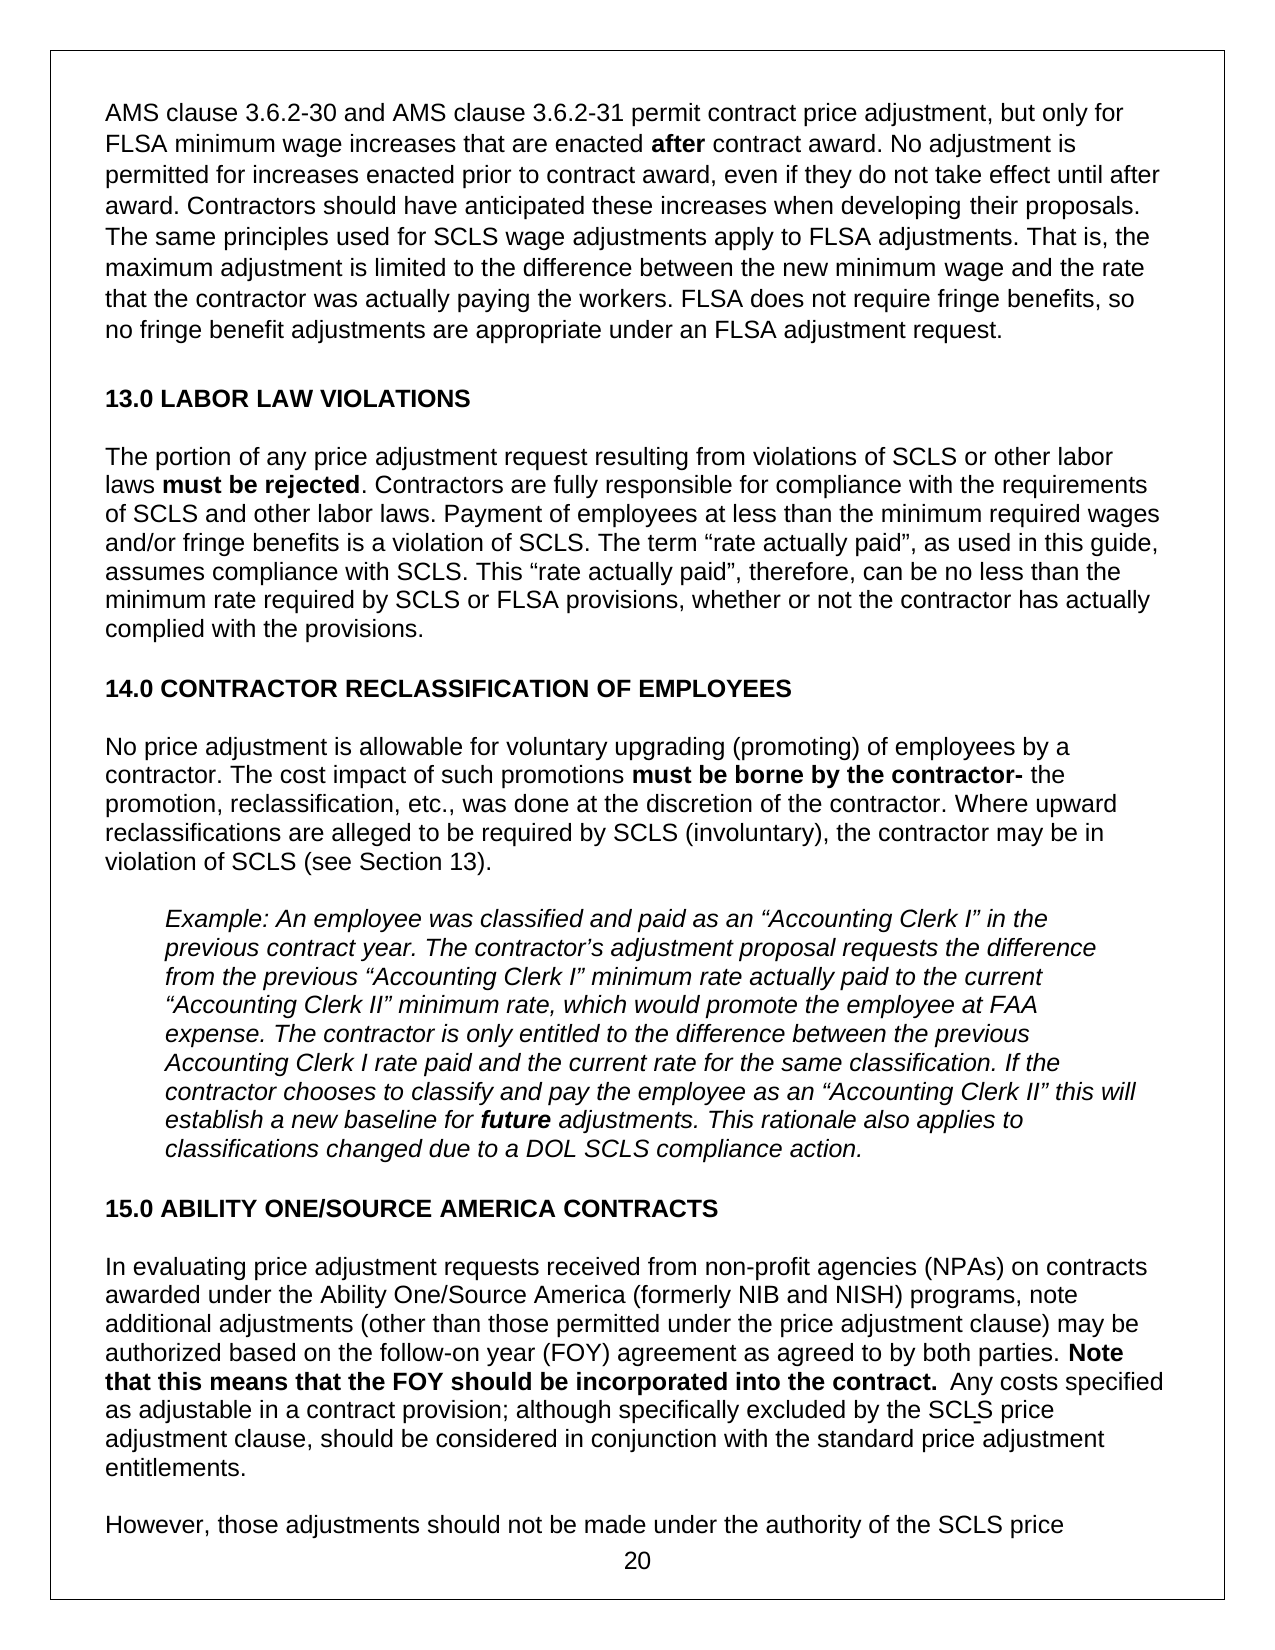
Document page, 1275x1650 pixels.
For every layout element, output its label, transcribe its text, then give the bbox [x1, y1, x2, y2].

text The portion of any price adjustment request resulting from violations of SCLS or other labor laws must be rejected. Contractors are fully responsible for compliance with the requirements of SCLS and other labor laws. Payment of employees at less than the minimum required wages and/or fringe benefits is a violation of SCLS. The term “rate actually paid”, as used in this guide, assumes compliance with SCLS. This “rate actually paid”, therefore, can be no less than the minimum rate required by SCLS or FLSA provisions, whether or not the contractor has actually complied with the provisions. [105, 442, 1163, 643]
text In evaluating price adjustment requests received from non-profit agencies (NPAs) on contracts awarded under the Ability One/Source America (formerly NIB and NISH) programs, note additional adjustments (other than those permitted under the price adjustment clause) may be authorized based on the follow-on year (FOY) agreement as agreed to by both parties. Note that this means that the FOY should be incorporated into the contract. Any costs specified as adjustable in a contract provision; although specifically excluded by the SCLS price adjustment clause, should be considered in conjunction with the standard price adjustment entitlements. [105, 1252, 1168, 1482]
subtitle CONTRACTOR RECLASSIFICATION OF EMPLOYEES [105, 674, 1181, 703]
text No price adjustment is allowable for voluntary upgrading (promoting) of employees by a contractor. The cost impact of such promotions must be borne by the contractor- the promotion, reclassification, etc., was done at the discretion of the contractor. Where upward reclassifications are alleged to be required by SCLS (involuntary), the contractor may be in violation of SCLS (see Section 13). [105, 732, 1163, 875]
text Example: An employee was classified and paid as an “Accounting Clerk I” in the previous contract year. The contractor’s adjustment proposal requests the difference from the previous “Accounting Clerk I” minimum rate actually paid to the current “Accounting Clerk II” minimum rate, which would promote the employee at FAA expense. The contractor is only entitled to the difference between the previous Accounting Clerk I rate paid and the current rate for the same classification. If the contractor chooses to classify and pay the employee as an “Accounting Clerk II” this will establish a new baseline for future adjustments. This rationale also applies to classifications changed due to a DOL SCLS compliance action. [165, 904, 1141, 1163]
subtitle ABILITY ONE/SOURCE AMERICA CONTRACTS [105, 1194, 1181, 1223]
subtitle LABOR LAW VIOLATIONS [105, 384, 1181, 413]
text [105, 1510, 1164, 1539]
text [105, 98, 1163, 344]
